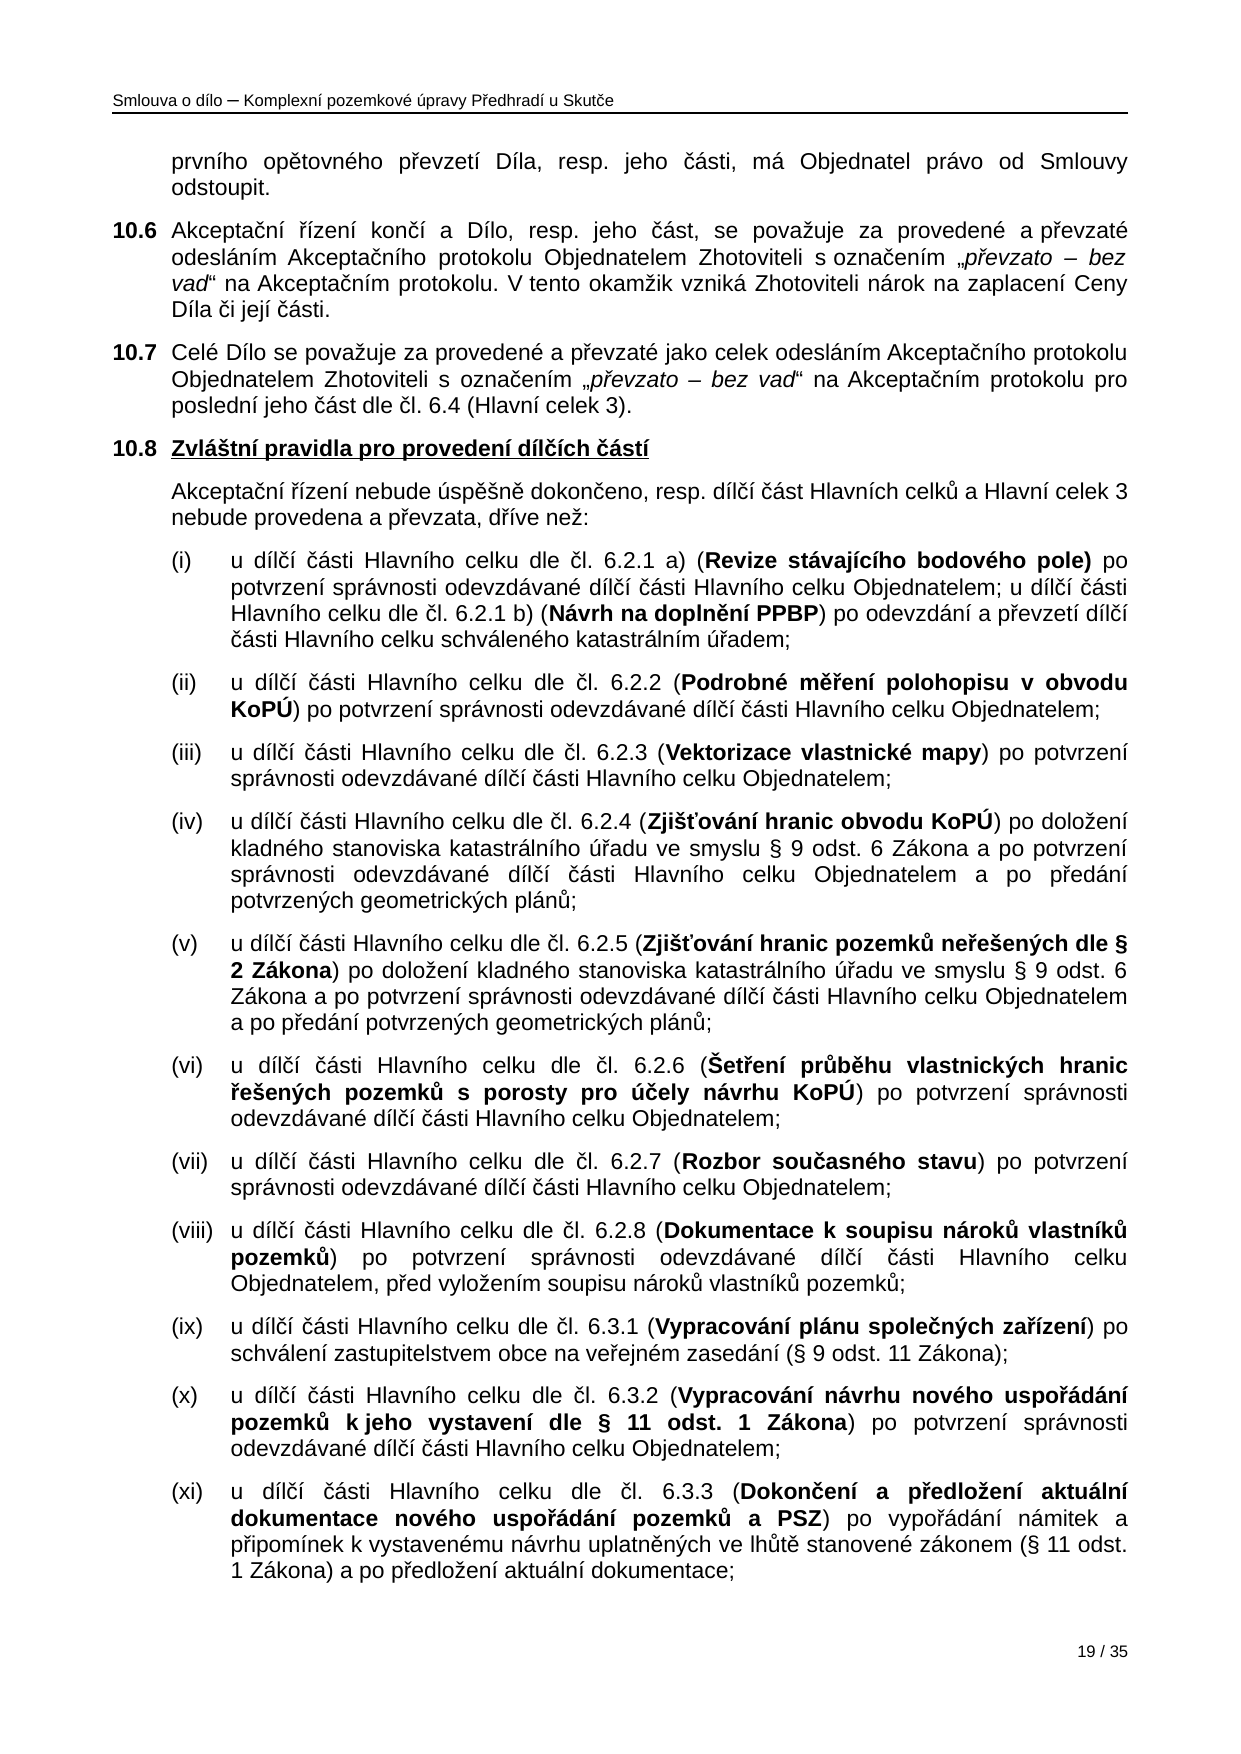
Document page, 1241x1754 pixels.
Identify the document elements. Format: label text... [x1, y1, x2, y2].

list u dílčí části Hlavního celku dle čl. 6.3.2 (Vypracování návrhu nového uspořádání pozemků k jeho vystavení dle § 11 odst. 1 Zákona) po potvrzení správnosti odevzdávané dílčí části Hlavního celku Objednatelem; [171, 1382, 1128, 1462]
text Zvláštní pravidla pro provedení dílčích částí [112, 435, 1128, 461]
list u dílčí části Hlavního celku dle čl. 6.2.6 (Šetření průběhu vlastnických hranic řešených pozemků s porosty pro účely návrhu KoPÚ) po potvrzení správnosti odevzdávané dílčí části Hlavního celku Objednatelem; [171, 1052, 1128, 1131]
list u dílčí části Hlavního celku dle čl. 6.2.7 (Rozbor současného stavu) po potvrzení správnosti odevzdávané dílčí části Hlavního celku Objednatelem; [171, 1148, 1128, 1201]
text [112, 148, 1128, 200]
list u dílčí části Hlavního celku dle čl. 6.3.3 (Dokončení a předložení aktuální dokumentace nového uspořádání pozemků a PSZ) po vypořádání námitek a připomínek k vystavenému návrhu uplatněných ve lhůtě stanovené zákonem (§ 11 odst. 1 Zákona) a po předložení aktuální dokumentace; [171, 1478, 1128, 1584]
list u dílčí části Hlavního celku dle čl. 6.2.5 (Zjišťování hranic pozemků neřešených dle § 2 Zákona) po doložení kladného stanoviska katastrálního úřadu ve smyslu § 9 odst. 6 Zákona a po potvrzení správnosti odevzdávané dílčí části Hlavního celku Objednatelem a po předání potvrzených geometrických plánů; [171, 930, 1128, 1036]
list u dílčí části Hlavního celku dle čl. 6.2.3 (Vektorizace vlastnické mapy) po potvrzení správnosti odevzdávané dílčí části Hlavního celku Objednatelem; [171, 739, 1128, 791]
text Celé Dílo se považuje za provedené a převzaté jako celek odesláním Akceptačního protokolu Objednatelem Zhotoviteli s označením „převzato – bez vad“ na Akceptačním protokolu pro poslední jeho část dle čl. 6.4 (Hlavní celek 3). [112, 339, 1128, 418]
text Akceptační řízení končí a Dílo, resp. jeho část, se považuje za provedené a převzaté odesláním Akceptačního protokolu Objednatelem Zhotoviteli s označením „převzato – bez vad“ na Akceptačním protokolu. V tento okamžik vzniká Zhotoviteli nárok na zaplacení Ceny Díla či její části. [112, 217, 1128, 322]
list u dílčí části Hlavního celku dle čl. 6.2.8 (Dokumentace k soupisu nároků vlastníků pozemků) po potvrzení správnosti odevzdávané dílčí části Hlavního celku Objednatelem, před vyložením soupisu nároků vlastníků pozemků; [171, 1217, 1128, 1296]
list u dílčí části Hlavního celku dle čl. 6.2.4 (Zjišťování hranic obvodu KoPÚ) po doložení kladného stanoviska katastrálního úřadu ve smyslu § 9 odst. 6 Zákona a po potvrzení správnosti odevzdávané dílčí části Hlavního celku Objednatelem a po předání potvrzených geometrických plánů; [171, 808, 1128, 913]
list u dílčí části Hlavního celku dle čl. 6.3.1 (Vypracování plánu společných zařízení) po schválení zastupitelstvem obce na veřejném zasedání (§ 9 odst. 11 Zákona); [171, 1313, 1128, 1366]
list u dílčí části Hlavního celku dle čl. 6.2.1 a) (Revize stávajícího bodového pole) po potvrzení správnosti odevzdávané dílčí části Hlavního celku Objednatelem; u dílčí části Hlavního celku dle čl. 6.2.1 b) (Návrh na doplnění PPBP) po odevzdání a převzetí dílčí části Hlavního celku schváleného katastrálním úřadem; [171, 547, 1128, 653]
list u dílčí části Hlavního celku dle čl. 6.2.2 (Podrobné měření polohopisu v obvodu KoPÚ) po potvrzení správnosti odevzdávané dílčí části Hlavního celku Objednatelem; [171, 669, 1128, 722]
list Akceptační řízení nebude úspěšně dokončeno, resp. dílčí část Hlavních celků a Hlavní celek 3 nebude provedena a převzata, dříve než: [171, 478, 1128, 531]
